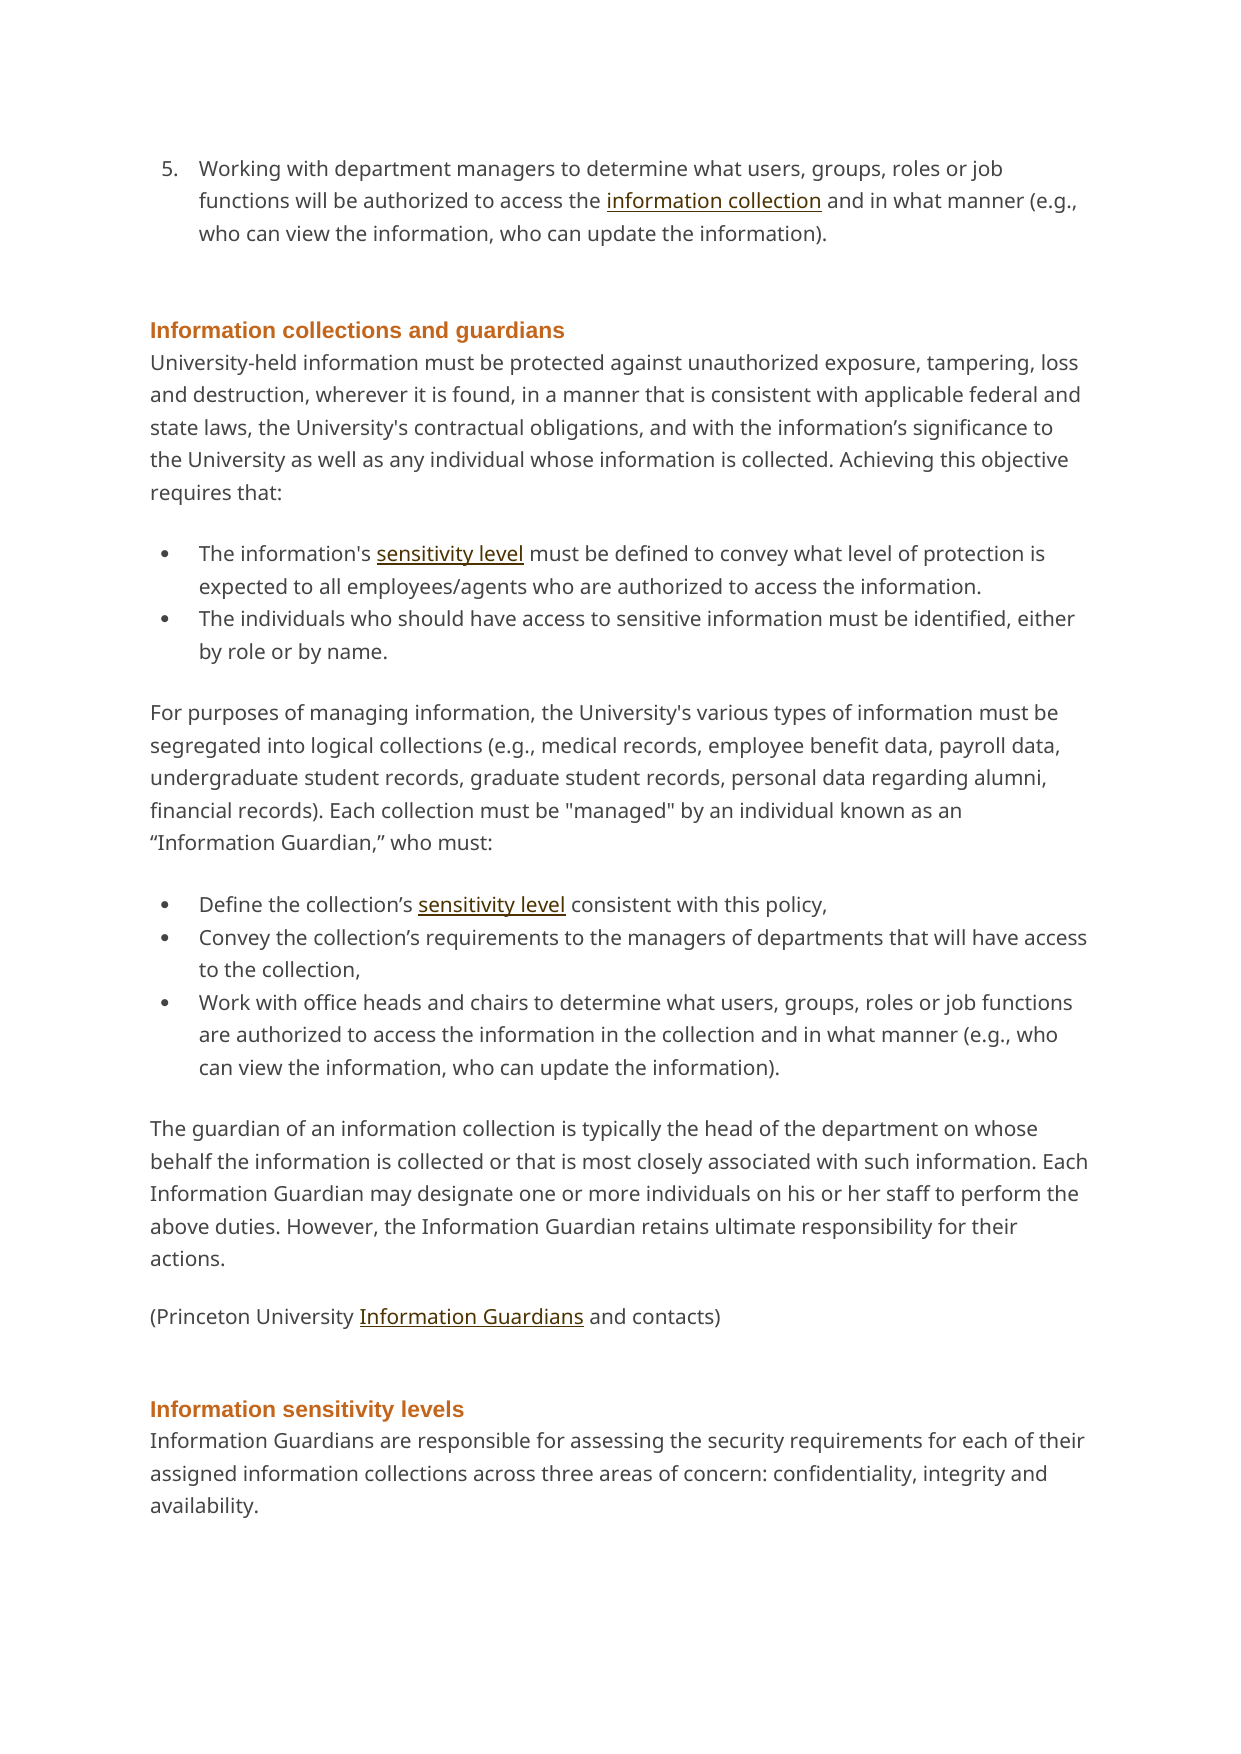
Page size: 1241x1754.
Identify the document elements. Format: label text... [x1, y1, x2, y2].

text Information collections and guardians [150, 317, 1090, 343]
list Working with department managers to determine what users, groups, roles or job functions will be authorized to access the information collection and in what manner (e.g., who can view the information, who can update the information). [161, 150, 1090, 247]
list Define the collection’s sensitivity level consistent with this policy, [161, 886, 1090, 918]
text The guardian of an information collection is typically the head of the department on whose behalf the information is collected or that is most closely associated with such information. Each Information Guardian may designate one or more individuals on his or her staff to perform the above duties. However, the Information Guardian retains ultimate responsibility for their actions. [150, 1110, 1090, 1273]
list Convey the collection’s requirements to the managers of departments that will have access to the collection, [161, 918, 1090, 983]
list Work with office heads and chairs to determine what users, groups, roles or job functions are authorized to access the information in the collection and in what manner (e.g., who can view the information, who can update the information). [161, 983, 1090, 1081]
text (Princeton University Information Guardians and contacts) [150, 1298, 1090, 1330]
text University-held information must be protected against unauthorized exposure, tampering, loss and destruction, wherever it is found, in a manner that is consistent with applicable federal and state laws, the University's contractual obligations, and with the information’s significance to the University as well as any individual whose information is collected. Achieving this objective requires that: [150, 343, 1090, 506]
list The individuals who should have access to sensitive information must be identified, either by role or by name. [161, 600, 1090, 665]
text Information Guardians are responsible for assessing the security requirements for each of their assigned information collections across three areas of concern: confidentiality, integrity and availability. [150, 1422, 1090, 1519]
text For purposes of managing information, the University's various types of information must be segregated into logical collections (e.g., medical records, employee benefit data, payroll data, undergraduate student records, graduate student records, personal data regarding alumni, financial records). Each collection must be "managed" by an individual known as an “Information Guardian,” who must: [150, 694, 1090, 857]
text Information sensitivity levels [150, 1396, 1090, 1422]
list The information's sensitivity level must be defined to convey what level of protection is expected to all employees/agents who are authorized to access the information. [161, 535, 1090, 600]
